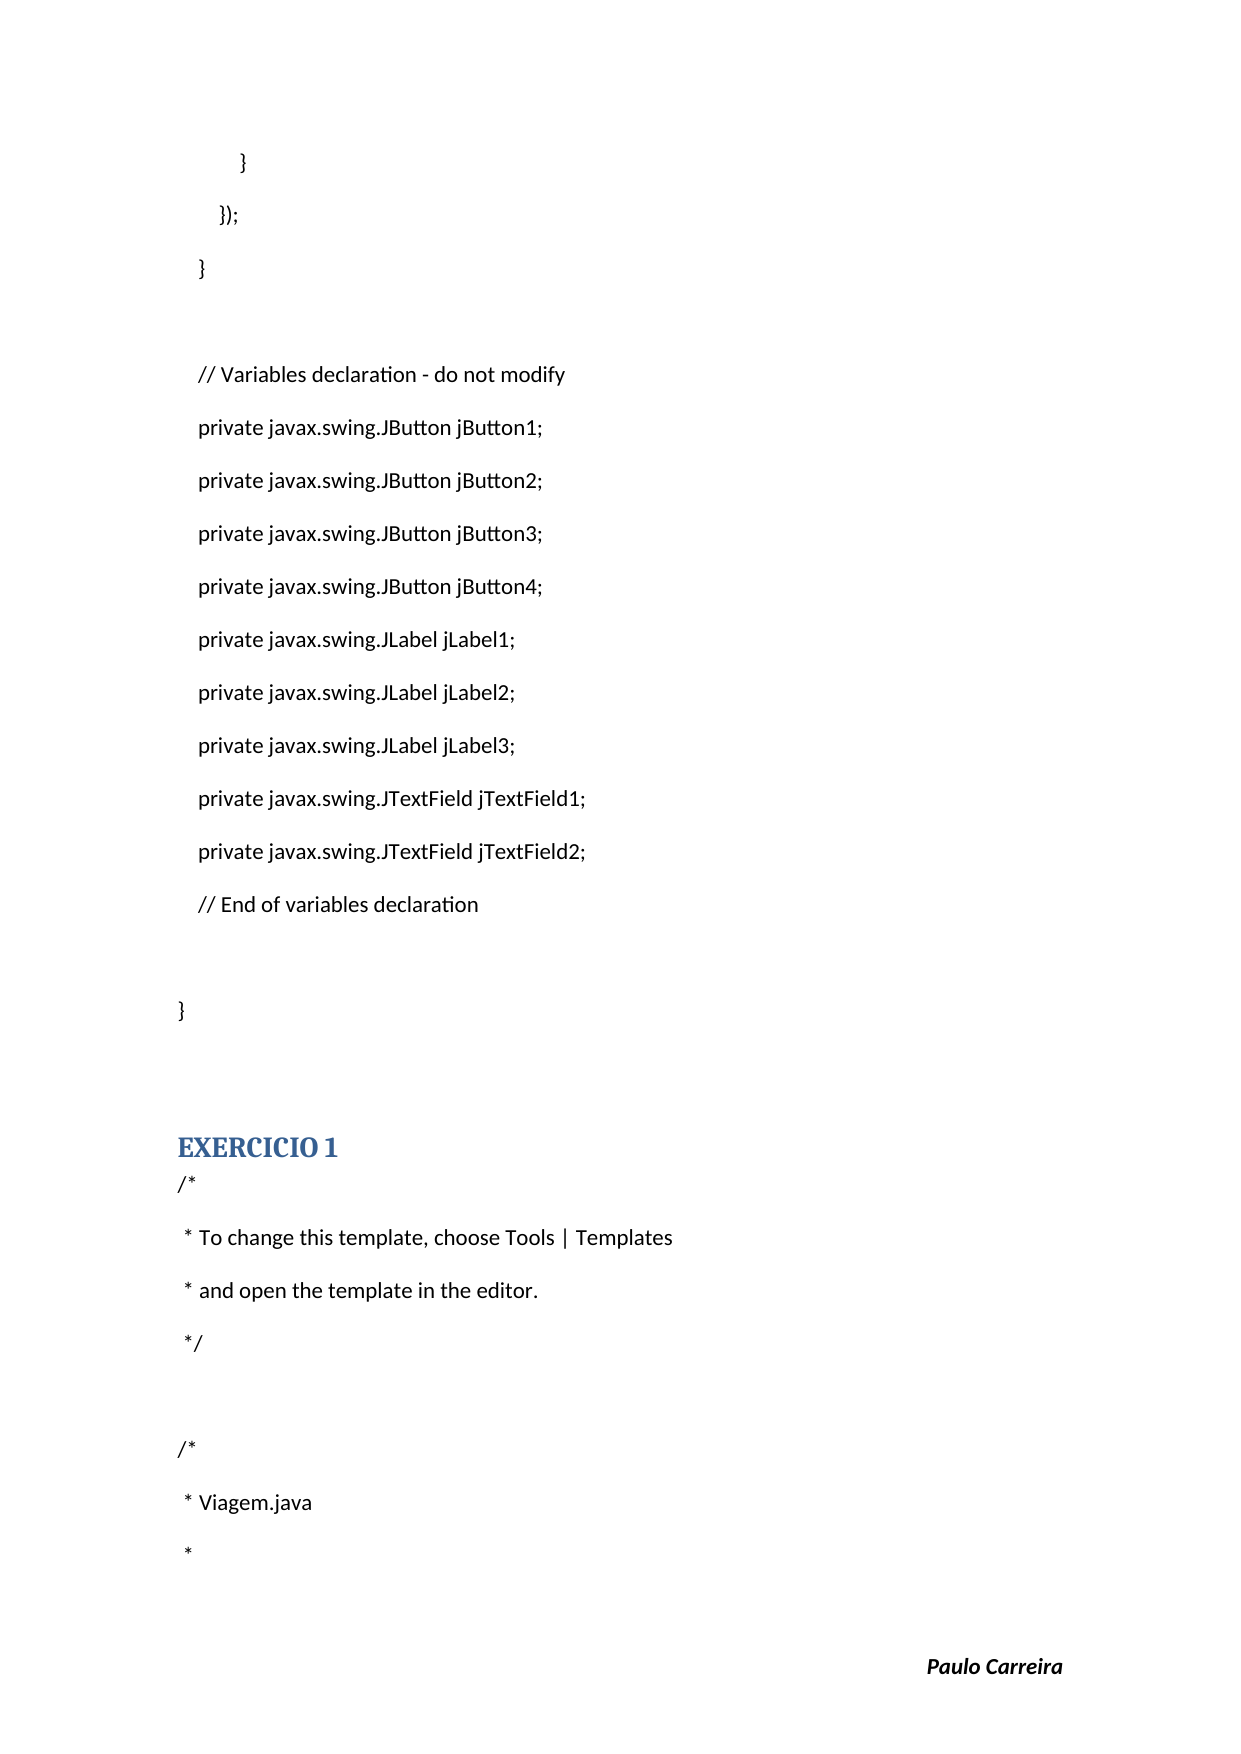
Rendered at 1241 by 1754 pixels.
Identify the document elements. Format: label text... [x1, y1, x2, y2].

text * [177, 1541, 1063, 1569]
text }); [177, 201, 1063, 229]
text // Variables declaration - do not modify [177, 360, 1063, 388]
text } [177, 996, 1063, 1024]
text /* [177, 1435, 1063, 1463]
text private javax.swing.JLabel jLabel3; [177, 731, 1063, 759]
text } [177, 148, 1063, 176]
text private javax.swing.JButton jButton2; [177, 466, 1063, 494]
subtitle EXERCICIO 1 [177, 1131, 1063, 1165]
text */ [177, 1329, 1063, 1357]
text // End of variables declaration [177, 890, 1063, 918]
text private javax.swing.JLabel jLabel1; [177, 625, 1063, 653]
text * To change this template, choose Tools | Templates [177, 1223, 1063, 1251]
text } [177, 254, 1063, 282]
text * Viagem.java [177, 1488, 1063, 1516]
text private javax.swing.JTextField jTextField1; [177, 784, 1063, 812]
text private javax.swing.JButton jButton1; [177, 413, 1063, 441]
text /* [177, 1170, 1063, 1198]
text private javax.swing.JTextField jTextField2; [177, 837, 1063, 865]
text private javax.swing.JLabel jLabel2; [177, 678, 1063, 706]
text private javax.swing.JButton jButton3; [177, 519, 1063, 547]
text private javax.swing.JButton jButton4; [177, 572, 1063, 600]
text * and open the template in the editor. [177, 1276, 1063, 1304]
